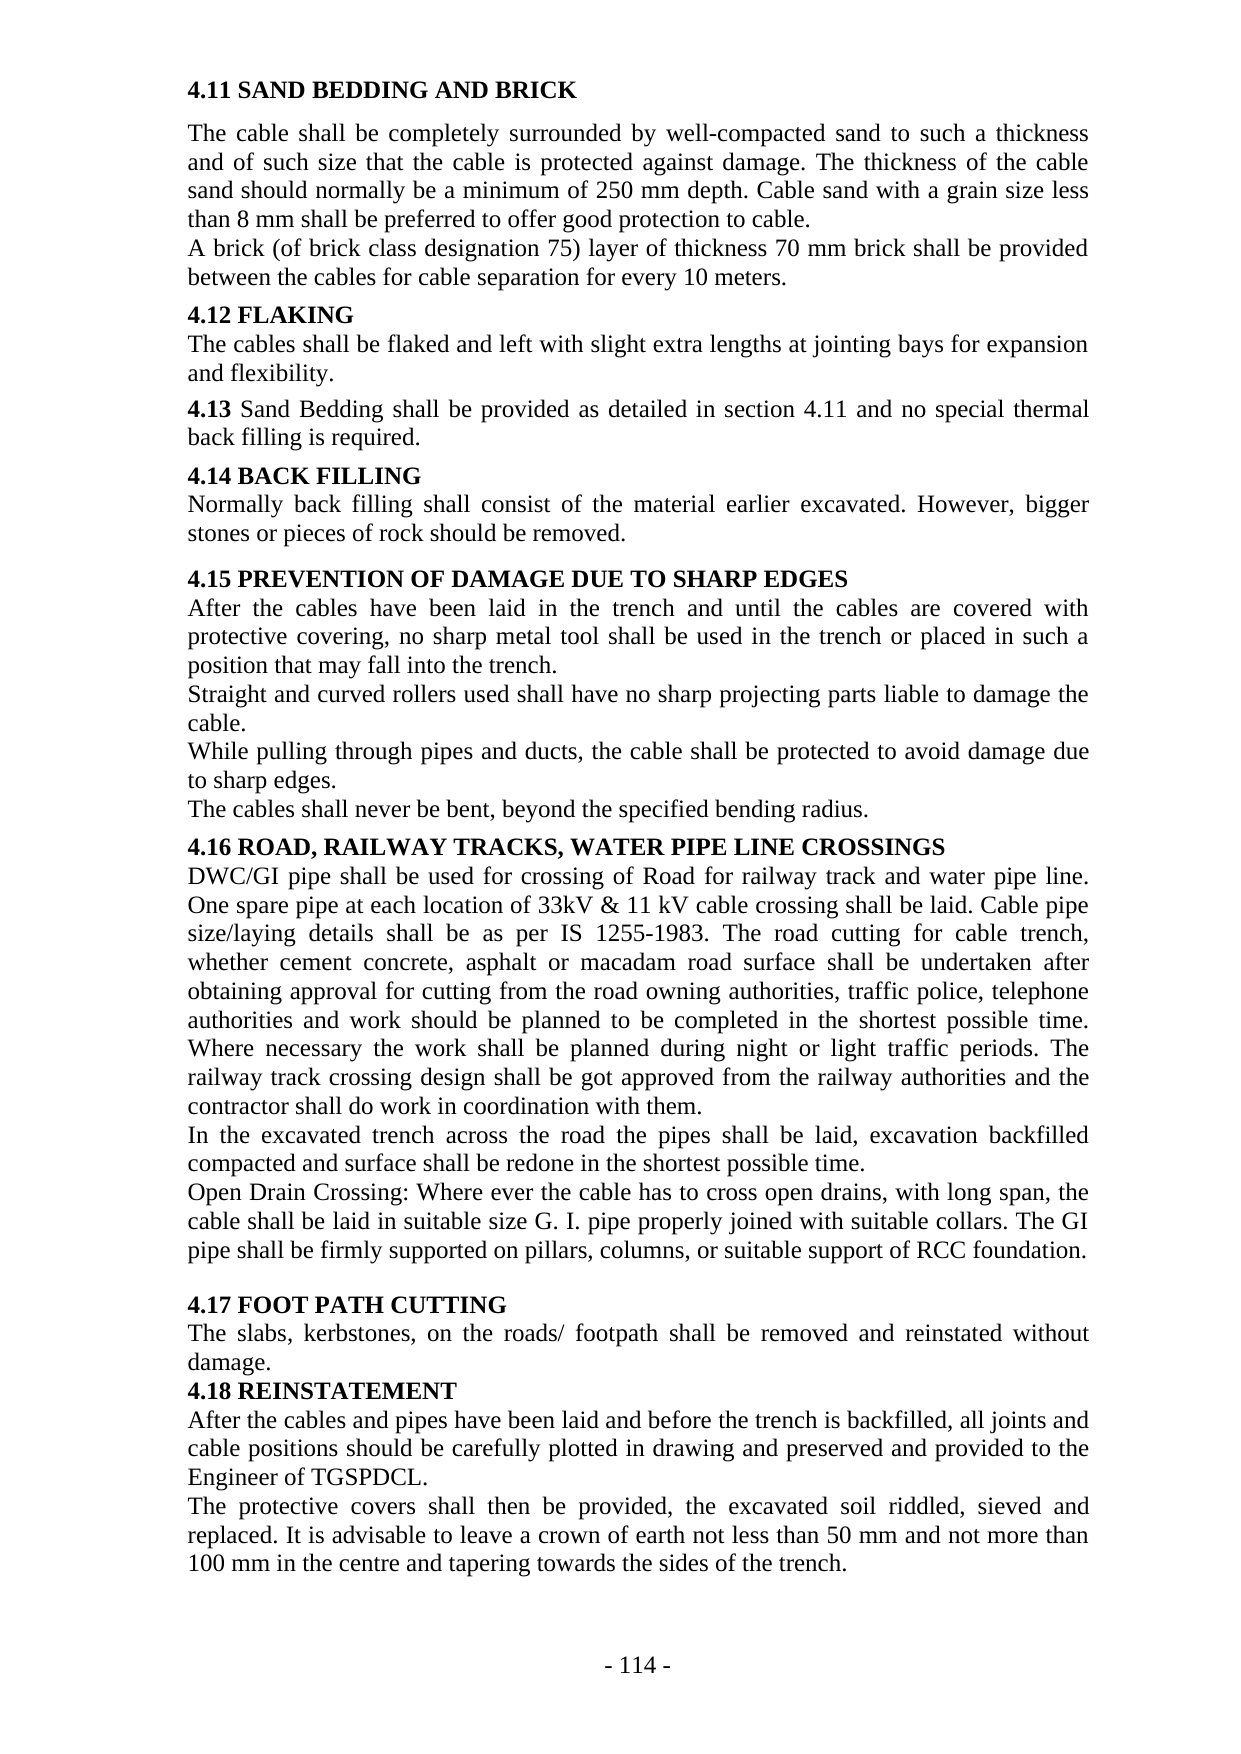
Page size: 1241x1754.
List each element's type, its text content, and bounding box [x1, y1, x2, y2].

text After the cables and pipes have been laid and before the trench is backfilled, all joints and cable positions should be carefully plotted in drawing and preserved and provided to the Engineer of TGSPDCL. [187, 1405, 1090, 1491]
text Normally back filling shall consist of the material earlier excavated. However, bigger stones or pieces of rock should be removed. [187, 489, 1090, 547]
text A brick (of brick class designation 75) layer of thickness 70 mm brick shall be provided between the cables for cable separation for every 10 meters. [187, 233, 1090, 291]
text 4.13 Sand Bedding shall be provided as detailed in section 4.11 and no special thermal back filling is required. [187, 394, 1090, 451]
text 4.12 FLAKING [187, 300, 1090, 329]
text While pulling through pipes and ducts, the cable shall be protected to avoid damage due to sharp edges. [187, 736, 1090, 794]
text The slabs, kerbstones, on the roads/ footpath shall be removed and reinstated without damage. [187, 1318, 1090, 1376]
text 4.17 FOOT PATH CUTTING [187, 1290, 1090, 1318]
text 4.14 BACK FILLING [187, 461, 1090, 489]
text The cables shall be flaked and left with slight extra lengths at jointing bays for expansion and flexibility. [187, 329, 1090, 386]
text 4.16 ROAD, RAILWAY TRACKS, WATER PIPE LINE CROSSINGS [187, 832, 1090, 861]
text The cable shall be completely surrounded by well-compacted sand to such a thickness and of such size that the cable is protected against damage. The thickness of the cable sand should normally be a minimum of 250 mm depth. Cable sand with a grain size less than 8 mm shall be preferred to offer good protection to cable. [187, 118, 1090, 233]
text After the cables have been laid in the trench and until the cables are covered with protective covering, no sharp metal tool shall be used in the trench or placed in such a position that may fall into the trench. [187, 593, 1090, 679]
text The protective covers shall then be provided, the excavated soil riddled, sieved and replaced. It is advisable to leave a crown of earth not less than 50 mm and not more than 100 mm in the centre and tapering towards the sides of the trench. [187, 1491, 1090, 1577]
text 4.11 SAND BEDDING AND BRICK [187, 75, 1090, 104]
text The cables shall never be bent, beyond the specified bending radius. [187, 794, 1090, 823]
text 4.15 PREVENTION OF DAMAGE DUE TO SHARP EDGES [187, 564, 1090, 593]
text 4.18 REINSTATEMENT [187, 1376, 1090, 1405]
text Open Drain Crossing: Where ever the cable has to cross open drains, with long span, the cable shall be laid in suitable size G. I. pipe properly joined with suitable collars. The GI pipe shall be firmly supported on pillars, columns, or suitable support of RCC foundation. [187, 1177, 1090, 1263]
text In the excavated trench across the road the pipes shall be laid, excavation backfilled compacted and surface shall be redone in the shortest possible time. [187, 1120, 1090, 1177]
text DWC/GI pipe shall be used for crossing of Road for railway track and water pipe line. One spare pipe at each location of 33kV & 11 kV cable crossing shall be laid. Cable pipe size/laying details shall be as per IS 1255-1983. The road cutting for cable trench, whether cement concrete, asphalt or macadam road surface shall be undertaken after obtaining approval for cutting from the road owning authorities, traffic police, telephone authorities and work should be planned to be completed in the shortest possible time. Where necessary the work shall be planned during night or light traffic periods. The railway track crossing design shall be got approved from the railway authorities and the contractor shall do work in coordination with them. [187, 861, 1090, 1120]
text Straight and curved rollers used shall have no sharp projecting parts liable to damage the cable. [187, 679, 1090, 736]
